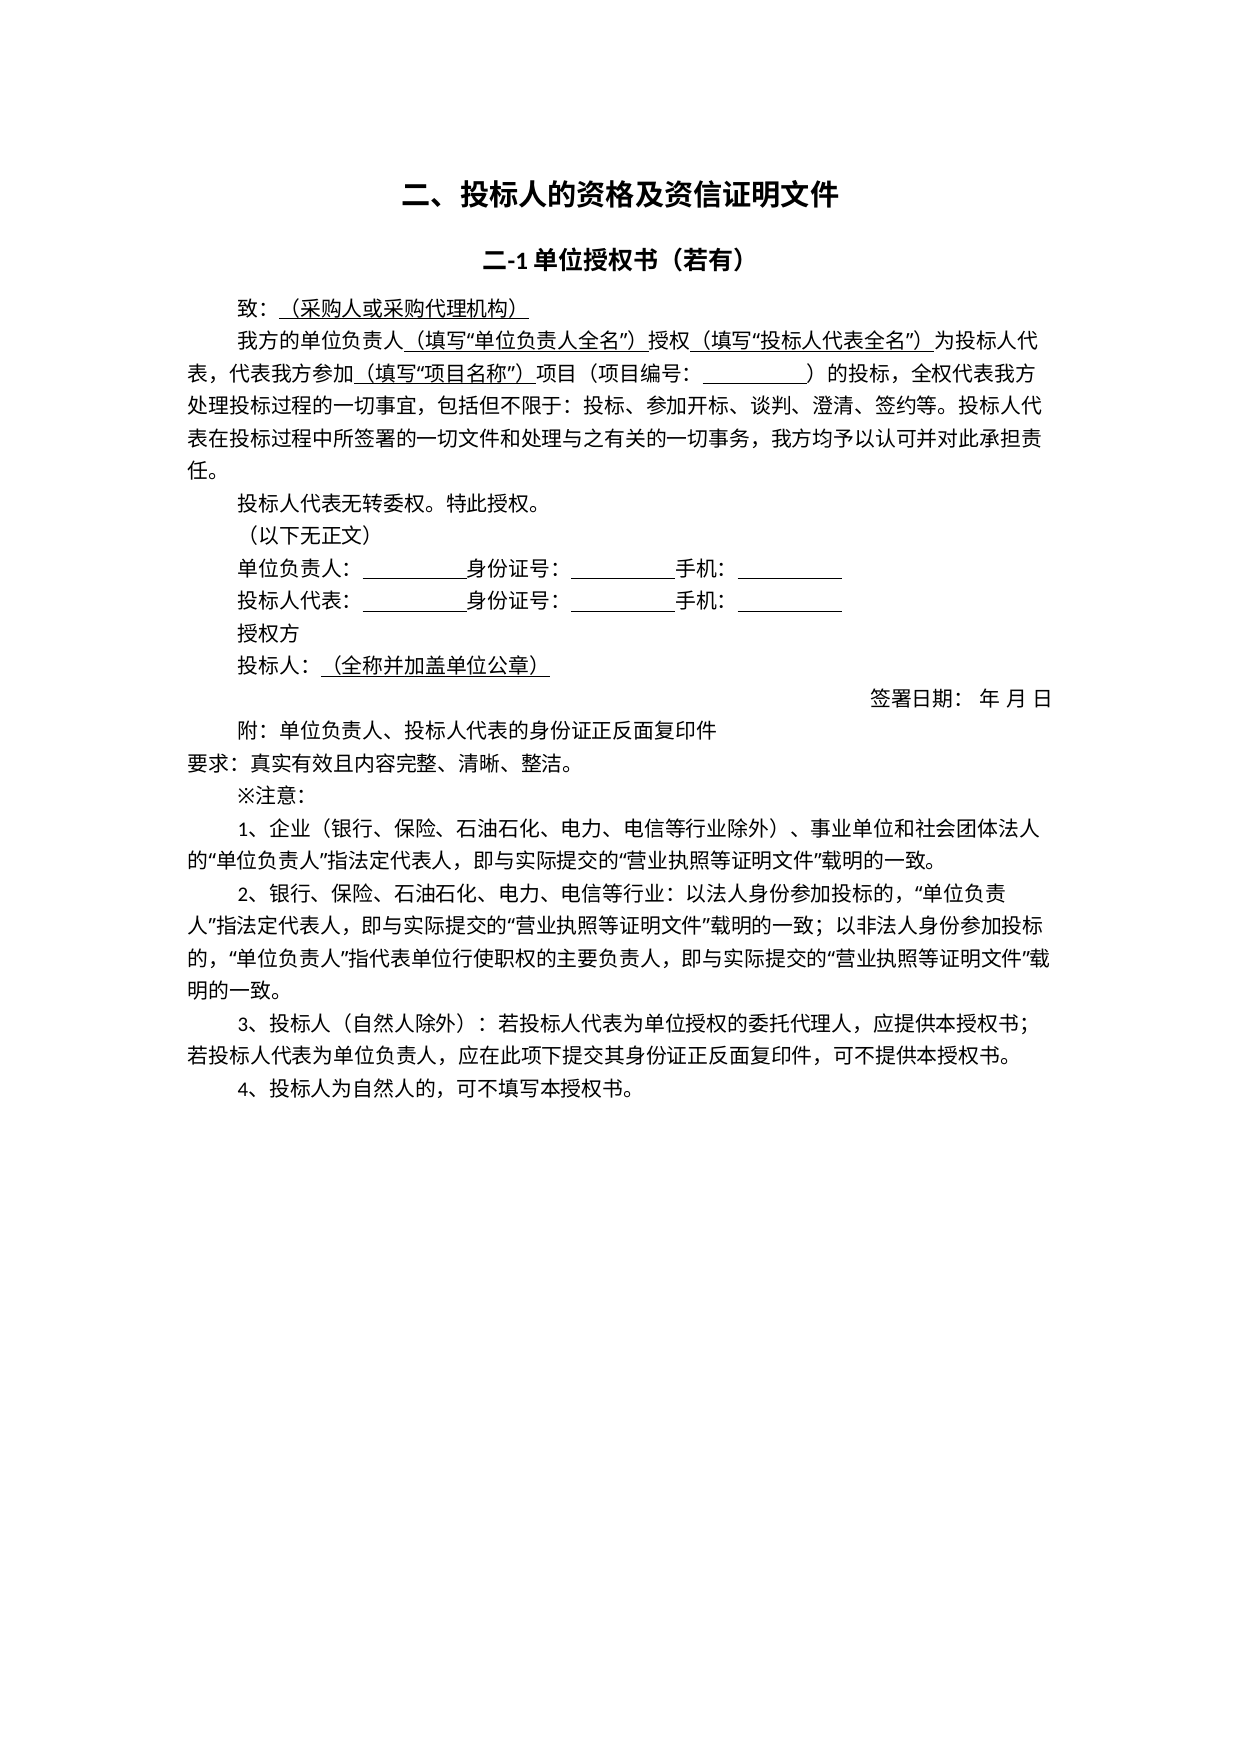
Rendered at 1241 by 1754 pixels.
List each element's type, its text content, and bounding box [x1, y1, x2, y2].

text 我方的单位负责人（填写“单位负责人全名”）授权（填写“投标人代表全名”）为投标人代表，代表我方参加（填写“项目名称”）项目（项目编号： ）的投标，全权代表我方处理投标过程的一切事宜，包括但不限于：投标、参加开标、谈判、澄清、签约等。投标人代表在投标过程中所签署的一切文件和处理与之有关的一切事务，我方均予以认可并对此承担责任。 [187, 324, 1053, 487]
text 单位负责人： 身份证号： 手机： [187, 552, 1053, 584]
text 投标人代表： 身份证号： 手机： [187, 584, 1053, 617]
text 二、投标人的资格及资信证明文件 [187, 162, 1053, 227]
text 3、投标人（自然人除外）：若投标人代表为单位授权的委托代理人，应提供本授权书；若投标人代表为单位负责人，应在此项下提交其身份证正反面复印件，可不提供本授权书。 [187, 1007, 1053, 1072]
text 2、银行、保险、石油石化、电力、电信等行业：以法人身份参加投标的，“单位负责人”指法定代表人，即与实际提交的“营业执照等证明文件”载明的一致；以非法人身份参加投标的，“单位负责人”指代表单位行使职权的主要负责人，即与实际提交的“营业执照等证明文件”载明的一致。 [187, 877, 1053, 1007]
text 1、企业（银行、保险、石油石化、电力、电信等行业除外）、事业单位和社会团体法人的“单位负责人”指法定代表人，即与实际提交的“营业执照等证明文件”载明的一致。 [187, 812, 1053, 877]
text 投标人代表无转委权。特此授权。 [187, 487, 1053, 519]
text 致：（采购人或采购代理机构） [187, 292, 1053, 324]
text 授权方 [187, 617, 1053, 649]
text （以下无正文） [187, 519, 1053, 552]
text 二-1单位授权书（若有） [187, 227, 1053, 292]
text 签署日期： 年 月 日 [187, 682, 1053, 714]
text 4、投标人为自然人的，可不填写本授权书。 [187, 1072, 1053, 1104]
text 投标人：（全称并加盖单位公章） [187, 649, 1053, 682]
text 要求：真实有效且内容完整、清晰、整洁。 [187, 747, 1053, 779]
text 附：单位负责人、投标人代表的身份证正反面复印件 [187, 714, 1053, 747]
text ※注意： [187, 779, 1053, 812]
